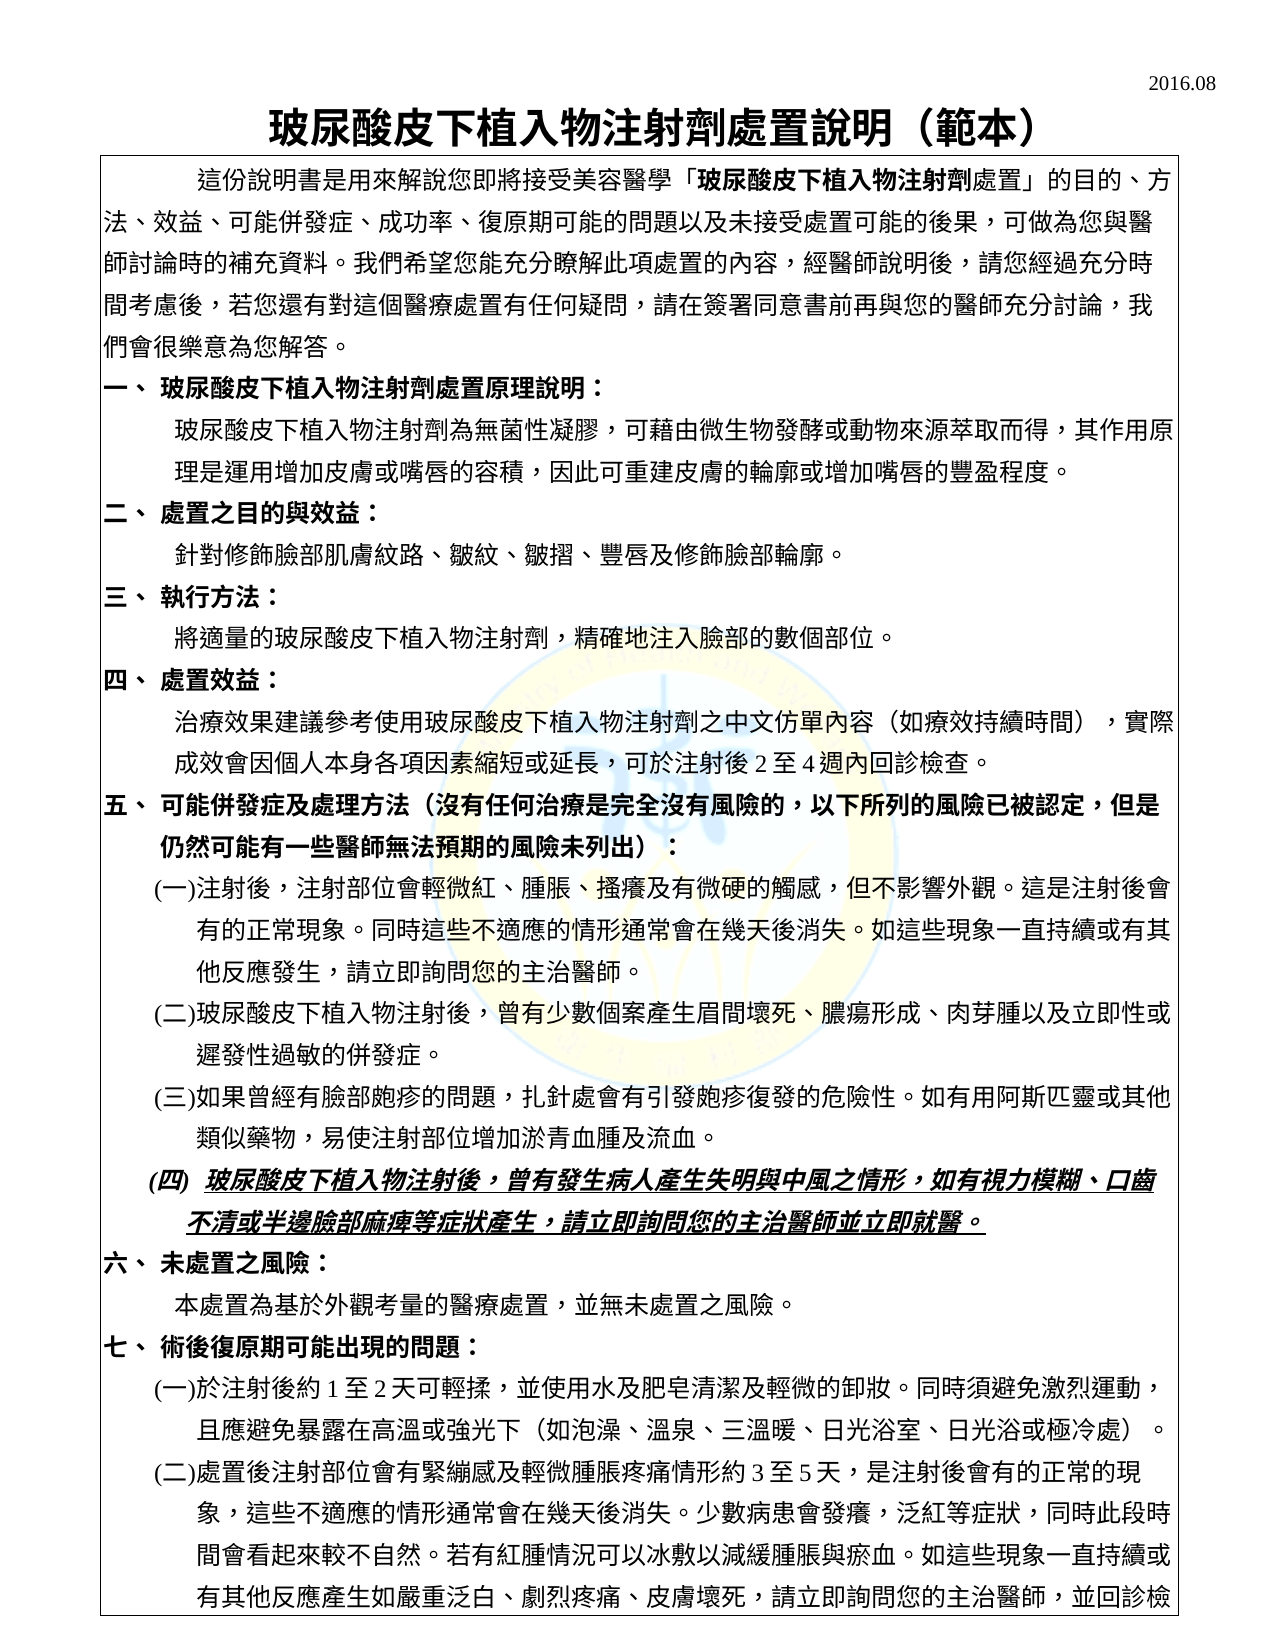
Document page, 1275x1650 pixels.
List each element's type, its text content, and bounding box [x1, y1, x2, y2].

text 玻尿酸皮下植入物注射劑處置說明（範本） [112, 95, 1216, 155]
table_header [101, 156, 1178, 1614]
